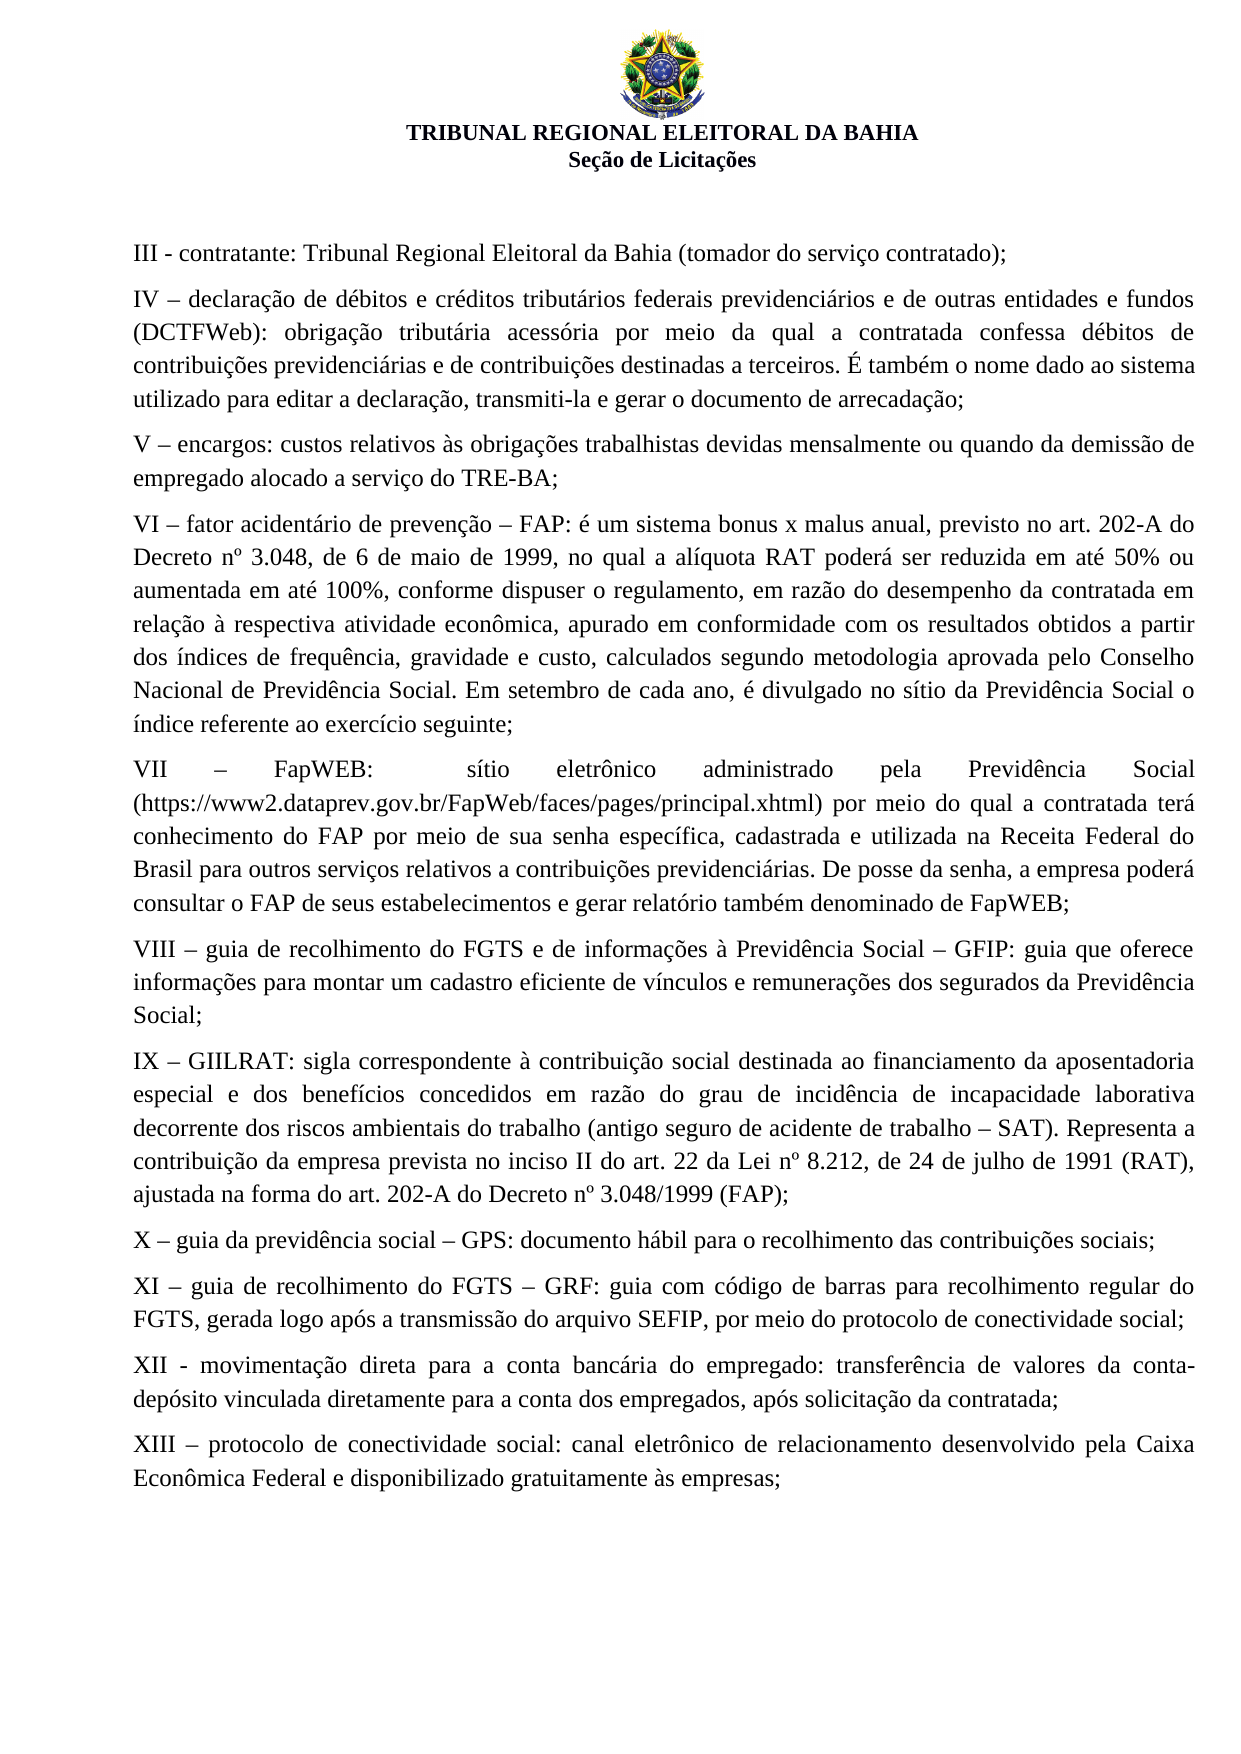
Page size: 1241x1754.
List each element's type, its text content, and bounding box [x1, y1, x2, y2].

text IX – GIILRAT: sigla correspondente à contribuição social destinada ao financiamento da aposentadoria especial e dos benefícios concedidos em razão do grau de incidência de incapacidade laborativa decorrente dos riscos ambientais do trabalho (antigo seguro de acidente de trabalho – SAT). Representa a contribuição da empresa prevista no inciso II do art. 22 da Lei nº 8.212, de 24 de julho de 1991 (RAT), ajustada na forma do art. 202-A do Decreto nº 3.048/1999 (FAP); [133, 1043, 1196, 1209]
text IV – declaração de débitos e créditos tributários federais previdenciários e de outras entidades e fundos (DCTFWeb): obrigação tributária acessória por meio da qual a contratada confessa débitos de contribuições previdenciárias e de contribuições destinadas a terceiros. É também o nome dado ao sistema utilizado para editar a declaração, transmiti-la e gerar o documento de arrecadação; [133, 280, 1196, 414]
text XIII – protocolo de conectividade social: canal eletrônico de relacionamento desenvolvido pela Caixa Econômica Federal e disponibilizado gratuitamente às empresas; [133, 1426, 1196, 1493]
text VI – fator acidentário de prevenção – FAP: é um sistema bonus x malus anual, previsto no art. 202-A do Decreto nº 3.048, de 6 de maio de 1999, no qual a alíquota RAT poderá ser reduzida em até 50% ou aumentada em até 100%, conforme dispuser o regulamento, em razão do desempenho da contratada em relação à respectiva atividade econômica, apurado em conformidade com os resultados obtidos a partir dos índices de frequência, gravidade e custo, calculados segundo metodologia aprovada pelo Conselho Nacional de Previdência Social. Em setembro de cada ano, é divulgado no sítio da Previdência Social o índice referente ao exercício seguinte; [133, 505, 1196, 739]
text VII – FapWEB: sítio eletrônico administrado pela Previdência Social (https://www2.dataprev.gov.br/FapWeb/faces/pages/principal.xhtml) por meio do qual a contratada terá conhecimento do FAP por meio de sua senha específica, cadastrada e utilizada na Receita Federal do Brasil para outros serviços relativos a contribuições previdenciárias. De posse da senha, a empresa poderá consultar o FAP de seus estabelecimentos e gerar relatório também denominado de FapWEB; [133, 751, 1196, 918]
text VIII – guia de recolhimento do FGTS e de informações à Previdência Social – GFIP: guia que oferece informações para montar um cadastro eficiente de vínculos e remunerações dos segurados da Previdência Social; [133, 930, 1196, 1030]
text XI – guia de recolhimento do FGTS – GRF: guia com código de barras para recolhimento regular do FGTS, gerada logo após a transmissão do arquivo SEFIP, por meio do protocolo de conectividade social; [133, 1268, 1196, 1334]
text XII - movimentação direta para a conta bancária do empregado: transferência de valores da conta-depósito vinculada diretamente para a conta dos empregados, após solicitação da contratada; [133, 1347, 1196, 1414]
text V – encargos: custos relativos às obrigações trabalhistas devidas mensalmente ou quando da demissão de empregado alocado a serviço do TRE-BA; [133, 426, 1196, 493]
text III - contratante: Tribunal Regional Eleitoral da Bahia (tomador do serviço contratado); [133, 234, 1196, 268]
text X – guia da previdência social – GPS: documento hábil para o recolhimento das contribuições sociais; [133, 1222, 1196, 1255]
